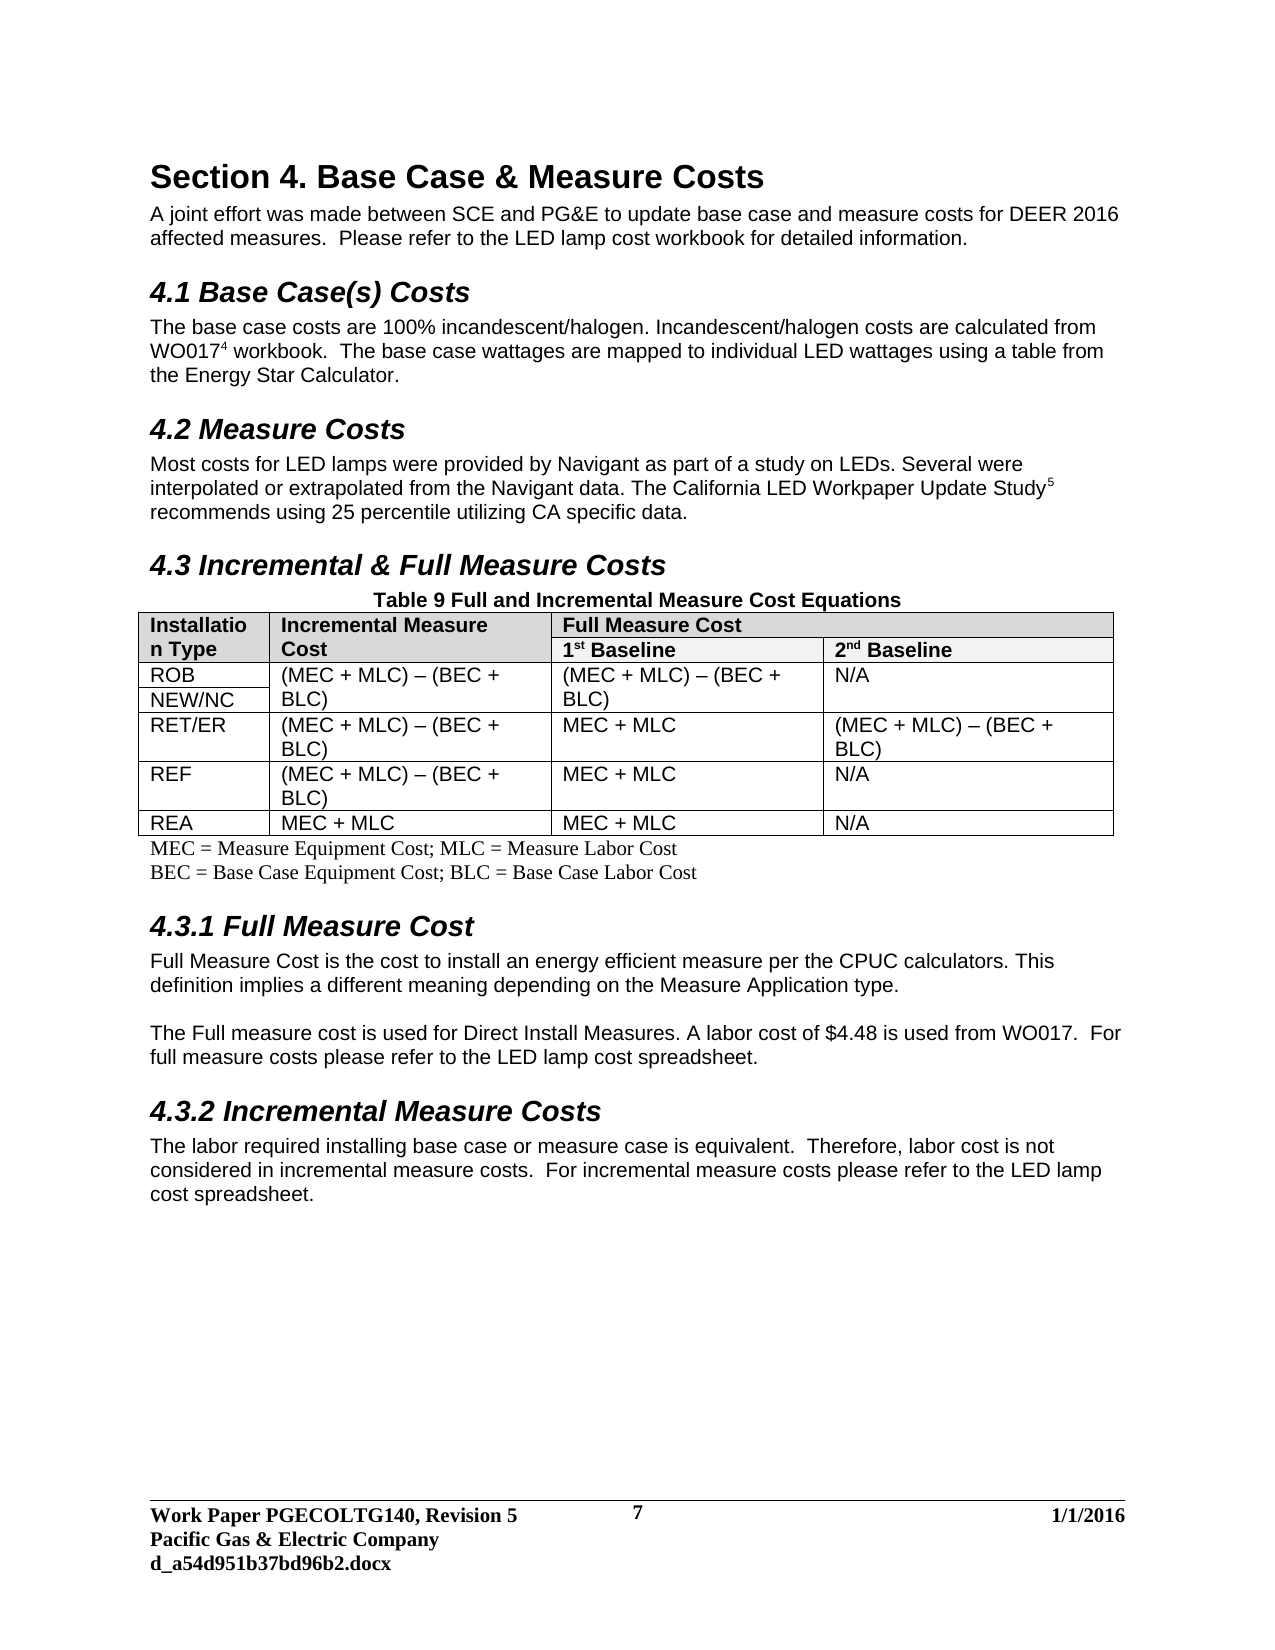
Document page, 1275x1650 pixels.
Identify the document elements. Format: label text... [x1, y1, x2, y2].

table_cell (MEC + MLC) – (BEC + BLC) [270, 762, 551, 810]
text The base case costs are 100% incandescent/halogen. Incandescent/halogen costs are calculated from WO017 workbook. The base case wattages are mapped to individual LED wattages using a table from the Energy Star Calculator. [150, 315, 1125, 387]
table_cell MEC + MLC [270, 811, 551, 835]
text Full Measure Cost is the cost to install an energy efficient measure per the CPUC calculators. This definition implies a different meaning depending on the Measure Application type. [150, 949, 1125, 997]
table_cell REA [139, 811, 269, 835]
subtitle 4.3.2 Incremental Measure Costs [150, 1094, 1125, 1127]
table_cell MEC + MLC [552, 713, 823, 761]
text Most costs for LED lamps were provided by Navigant as part of a study on LEDs. Several were interpolated or extrapolated from the Navigant data. The California LED Workpaper Update Study recommends using 25 percentile utilizing CA specific data. [150, 452, 1125, 523]
table_header Full Measure Cost [552, 613, 1113, 637]
table_cell 2nd Baseline [824, 638, 1113, 662]
subtitle Section 4. Base Case & Measure Costs [150, 157, 1087, 196]
table_cell MEC + MLC [552, 811, 823, 835]
table_cell 1st Baseline [552, 638, 823, 662]
table_cell REF [139, 762, 269, 810]
text MEC = Measure Equipment Cost; MLC = Measure Labor Cost [150, 836, 1125, 860]
text A joint effort was made between SCE and PG&E to update base case and measure costs for DEER 2016 affected measures. Please refer to the LED lamp cost workbook for detailed information. [150, 202, 1125, 250]
table_cell N/A [824, 762, 1113, 810]
table_cell MEC + MLC [552, 762, 823, 810]
text BEC = Base Case Equipment Cost; BLC = Base Case Labor Cost [150, 860, 1125, 884]
table_cell (MEC + MLC) – (BEC + BLC) [824, 713, 1113, 761]
subtitle 4.3 Incremental & Full Measure Costs [150, 548, 1125, 582]
subtitle 4.2 Measure Costs [150, 412, 1125, 445]
table_cell (MEC + MLC) – (BEC + BLC) [552, 663, 823, 712]
text The labor required installing base case or measure case is equivalent. Therefore, labor cost is not considered in incremental measure costs. For incremental measure costs please refer to the LED lamp cost spreadsheet. [150, 1134, 1125, 1206]
table_header Installation Type [139, 613, 269, 662]
table_cell ROB [139, 663, 269, 687]
table_cell N/A [824, 663, 1113, 712]
subtitle 4.1 Base Case(s) Costs [150, 275, 1125, 309]
text The Full measure cost is used for Direct Install Measures. A labor cost of $4.48 is used from WO017. For full measure costs please refer to the LED lamp cost spreadsheet. [150, 1021, 1125, 1069]
table_cell RET/ER [139, 713, 269, 761]
table_cell (MEC + MLC) – (BEC + BLC) [270, 713, 551, 761]
text Table 9 Full and Incremental Measure Cost Equations [150, 588, 1125, 612]
table_cell (MEC + MLC) – (BEC + BLC) [270, 663, 551, 712]
table_cell NEW/NC [139, 688, 269, 712]
table_header Incremental Measure Cost [270, 613, 551, 662]
subtitle 4.3.1 Full Measure Cost [150, 909, 1125, 943]
table_cell N/A [824, 811, 1113, 835]
